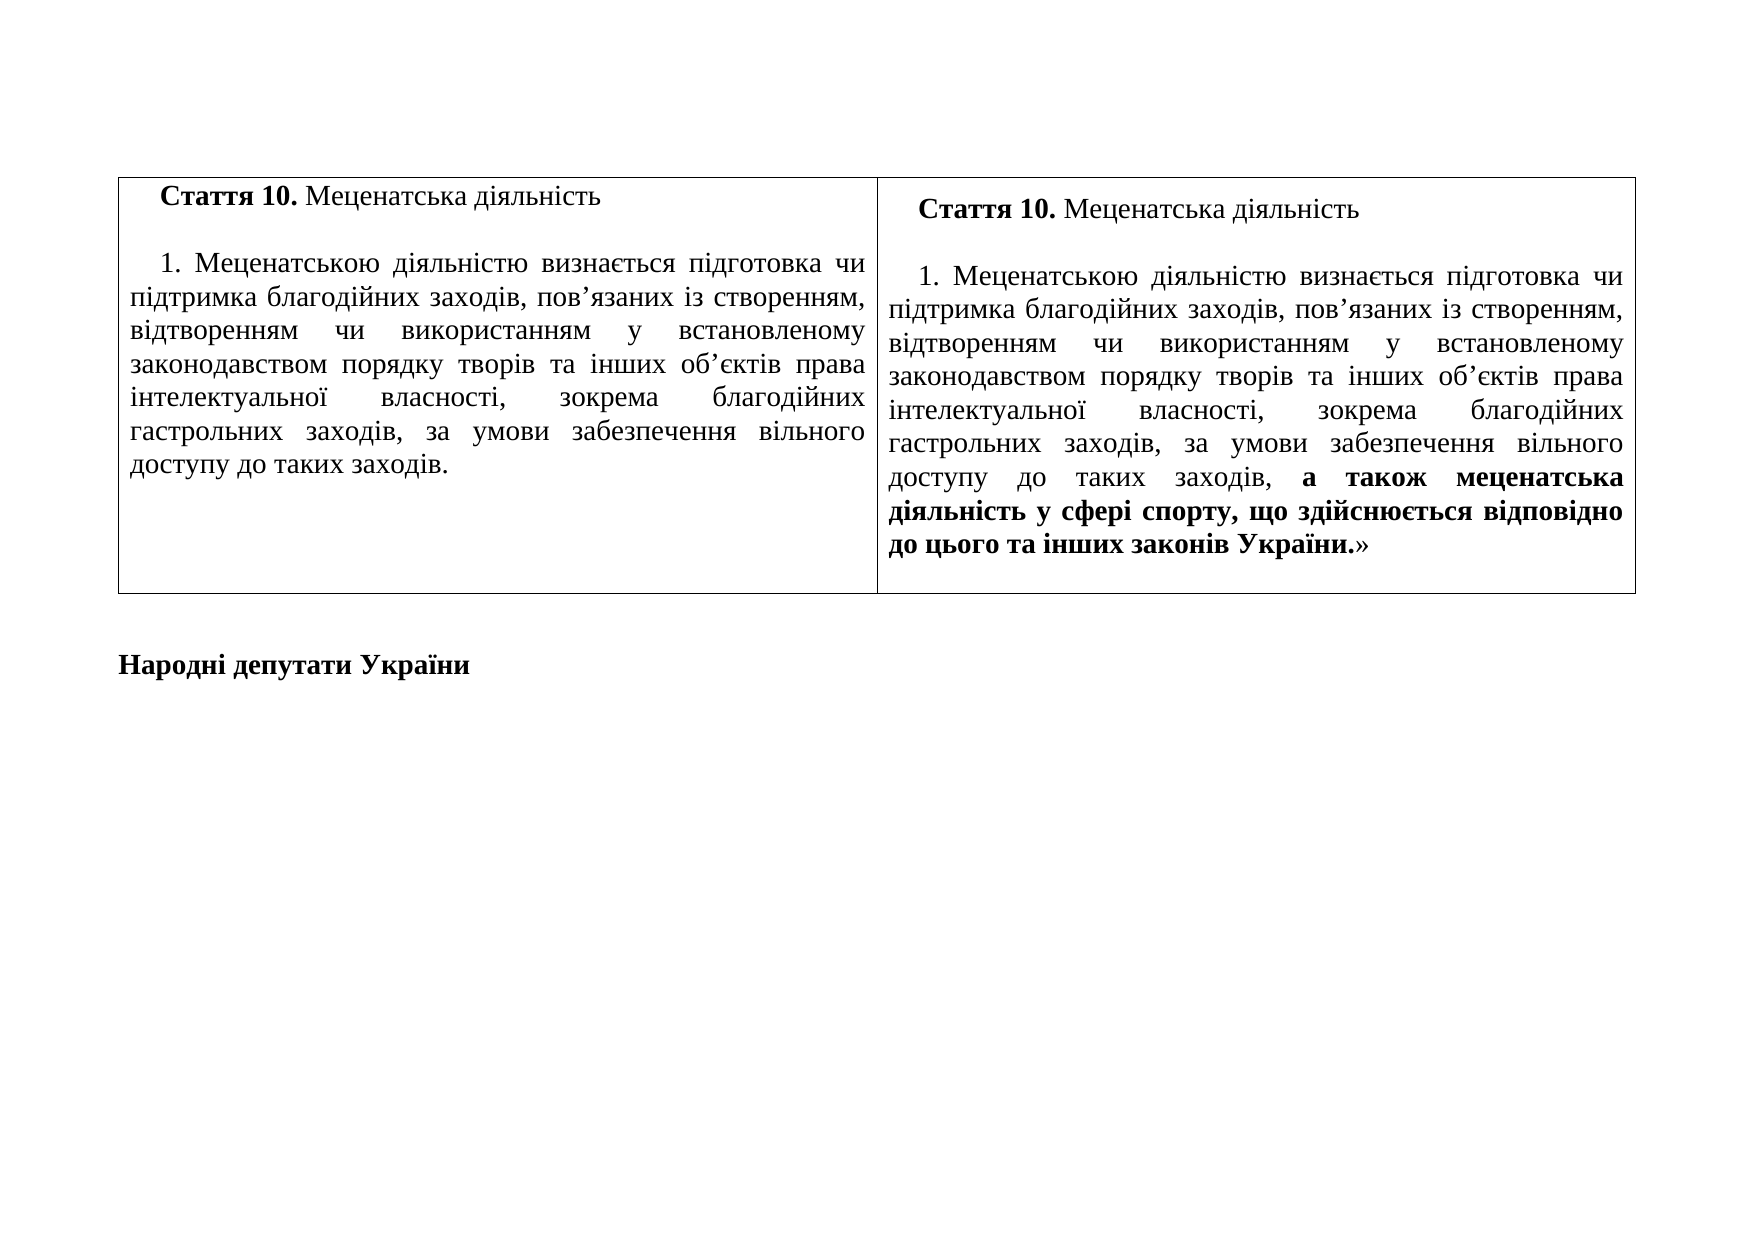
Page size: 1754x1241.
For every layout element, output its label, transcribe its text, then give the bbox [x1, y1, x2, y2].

table_header Стаття 10. Меценатська діяльність 1. Меценатською діяльністю визнається підготовка чи підтримка благодійних заходів, пов’язаних із створенням, відтворенням чи використанням у встановленому законодавством порядку творів та інших об’єктів права інтелектуальної власності, зокрема благодійних гастрольних заходів, за умови забезпечення вільного доступу до таких заходів, а також меценатська діяльність у сфері спорту, що здійснюється відповідно до цього та інших законів України.» [878, 178, 1635, 593]
text Народні депутати України [118, 647, 1636, 681]
table_header Стаття 10. Меценатська діяльність 1. Меценатською діяльністю визнається підготовка чи підтримка благодійних заходів, пов’язаних із створенням, відтворенням чи використанням у встановленому законодавством порядку творів та інших об’єктів права інтелектуальної власності, зокрема благодійних гастрольних заходів, за умови забезпечення вільного доступу до таких заходів. [119, 178, 877, 593]
